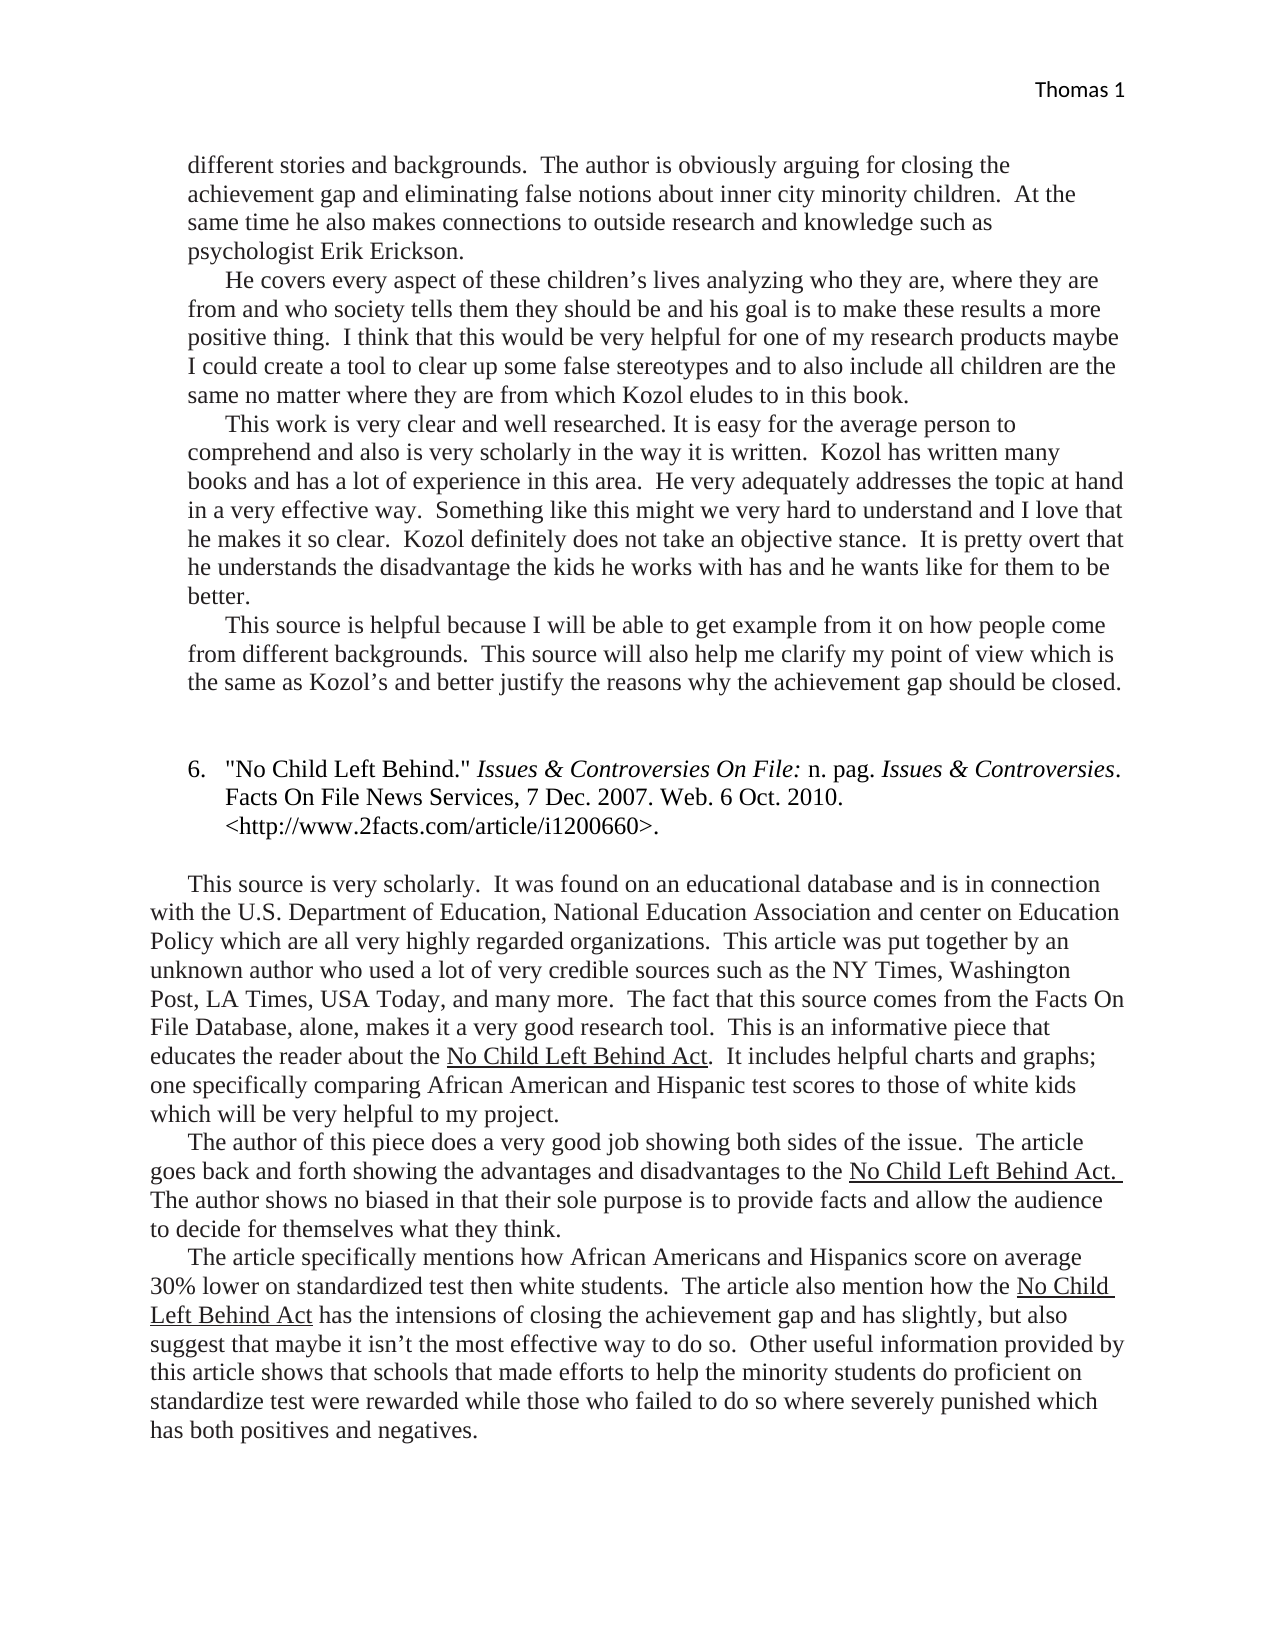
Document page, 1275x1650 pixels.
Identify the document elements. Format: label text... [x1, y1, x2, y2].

text This source is helpful because I will be able to get example from it on how people come from different backgrounds. This source will also help me clarify my point of view which is the same as Kozol’s and better justify the reasons why the achievement gap should be closed. [187, 610, 1125, 696]
text This source is very scholarly. It was found on an educational database and is in connection with the U.S. Department of Education, National Education Association and center on Education Policy which are all very highly regarded organizations. This article was put together by an unknown author who used a lot of very credible sources such as the NY Times, Washington Post, LA Times, USA Today, and many more. The fact that this source comes from the Facts On File Database, alone, makes it a very good research tool. This is an informative piece that educates the reader about the No Child Left Behind Act. It includes helpful charts and graphs; one specifically comparing African American and Hispanic test scores to those of white kids which will be very helpful to my project. [150, 869, 1125, 1127]
list "No Child Left Behind." Issues & Controversies On File: n. pag. Issues & Controversies. Facts On File News Services, 7 Dec. 2007. Web. 6 Oct. 2010. <http://www.2facts.com/article/i1200660>. [187, 754, 1125, 840]
text The article specifically mentions how African Americans and Hispanics score on average 30% lower on standardized test then white students. The article also mention how the No Child Left Behind Act has the intensions of closing the achievement gap and has slightly, but also suggest that maybe it isn’t the most effective way to do so. Other useful information provided by this article shows that schools that made efforts to help the minority students do proficient on standardize test were rewarded while those who failed to do so where severely punished which has both positives and negatives. [150, 1242, 1125, 1444]
text This work is very clear and well researched. It is easy for the average person to comprehend and also is very scholarly in the way it is written. Kozol has written many books and has a lot of experience in this area. He very adequately addresses the topic at hand in a very effective way. Something like this might we very hard to understand and I love that he makes it so clear. Kozol definitely does not take an objective stance. It is pretty overt that he understands the disadvantage the kids he works with has and he wants like for them to be better. [187, 409, 1125, 610]
text The author of this piece does a very good job showing both sides of the issue. The article goes back and forth showing the advantages and disadvantages to the No Child Left Behind Act. The author shows no biased in that their sole purpose is to provide facts and allow the audience to decide for themselves what they think. [150, 1127, 1125, 1242]
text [187, 150, 1125, 265]
text He covers every aspect of these children’s lives analyzing who they are, where they are from and who society tells them they should be and his goal is to make these results a more positive thing. I think that this would be very helpful for one of my research products maybe I could create a tool to clear up some false stereotypes and to also include all children are the same no matter where they are from which Kozol eludes to in this book. [187, 265, 1125, 409]
